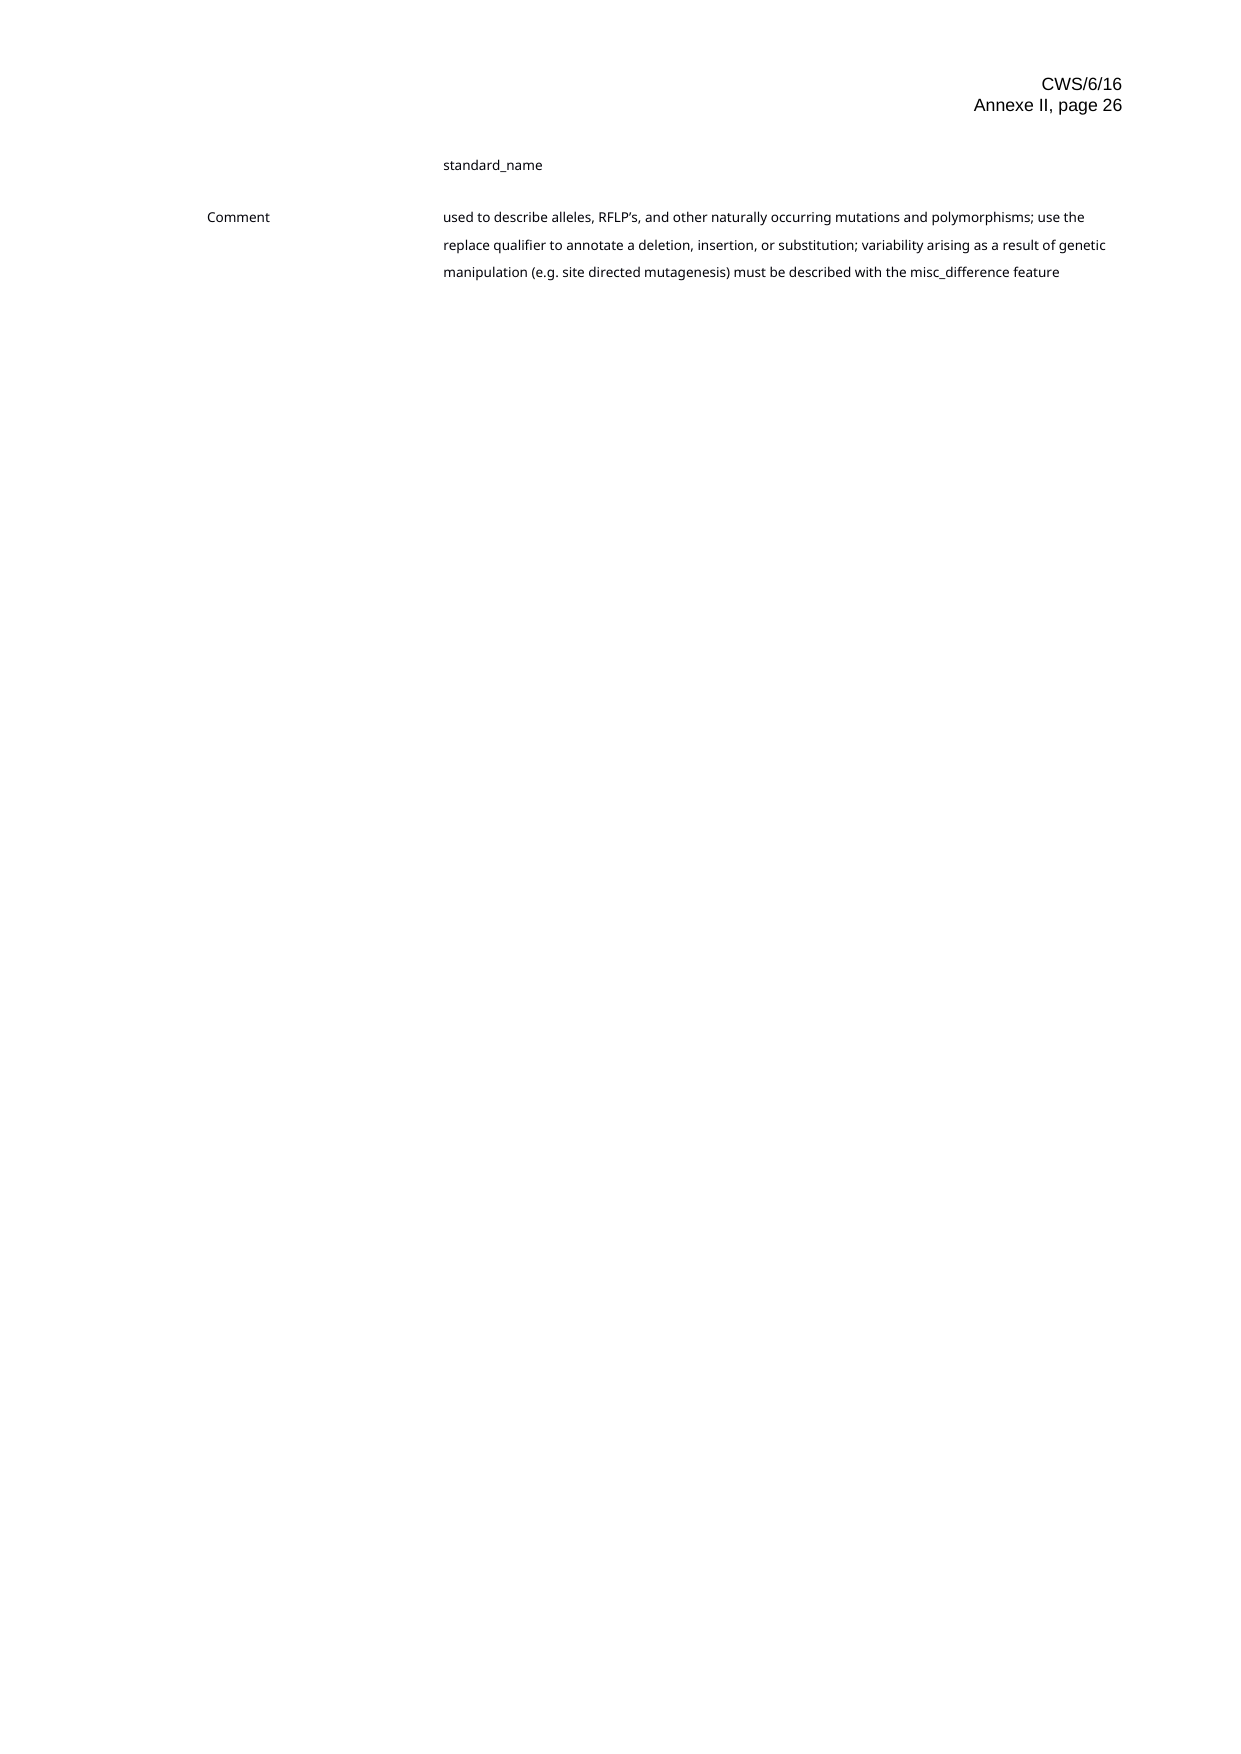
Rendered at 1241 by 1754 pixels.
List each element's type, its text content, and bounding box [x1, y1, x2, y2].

text standard_name [443, 156, 1122, 174]
text Comment used to describe alleles, RFLP’s, and other naturally occurring mutations and polymorphisms; use the replace qualifier to annotate a deletion, insertion, or substitution; variability arising as a result of genetic manipulation (e.g. site directed mutagenesis) must be described with the misc_difference feature [207, 208, 1122, 282]
